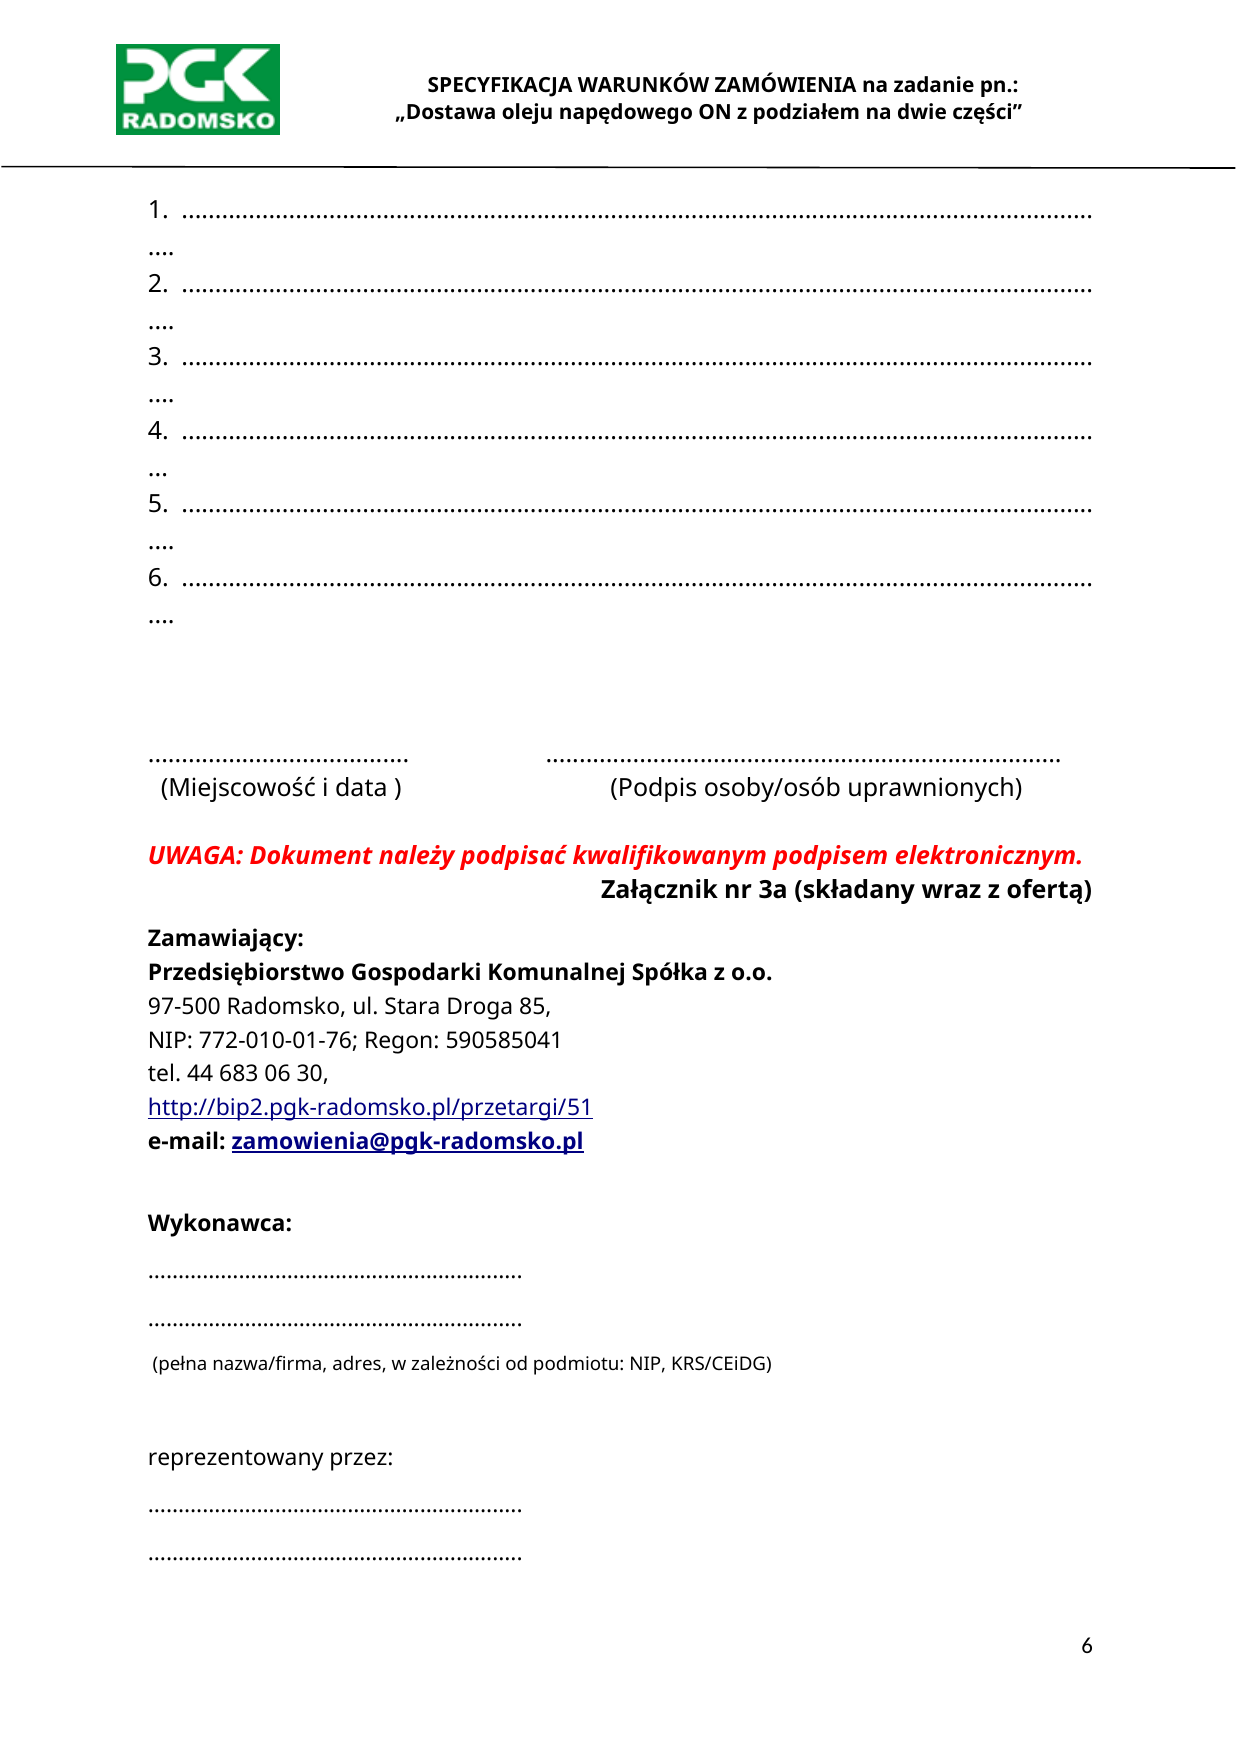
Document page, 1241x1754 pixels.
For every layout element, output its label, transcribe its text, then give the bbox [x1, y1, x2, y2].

text e-mail: zamowienia@pgk-radomsko.pl [148, 1125, 1092, 1156]
text 3. ............................................................................................................................................ [148, 339, 1092, 410]
text 5. ............................................................................................................................................ [148, 486, 1092, 557]
text Wykonawca: [148, 1207, 1092, 1238]
text UWAGA: Dokument należy podpisać kwalifikowanym podpisem elektronicznym. [148, 838, 1092, 872]
text http://bip2.pgk-radomsko.pl/przetargi/51 [148, 1091, 1092, 1122]
text …………………………………………………….. [148, 1536, 1092, 1567]
text …………………………………………………….. [148, 1302, 1092, 1334]
text Przedsiębiorstwo Gospodarki Komunalnej Spółka z o.o. [148, 956, 1092, 987]
picture [116, 44, 280, 135]
text Zamawiający: [148, 922, 1092, 954]
text 4. ........................................................................................................................................... [148, 413, 1092, 483]
text ....................................... ............................................................................. [148, 735, 1092, 769]
text tel. 44 683 06 30, [148, 1057, 1092, 1089]
text (pełna nazwa/firma, adres, w zależności od podmiotu: NIP, KRS/CEiDG) [148, 1350, 1092, 1376]
text 1. ............................................................................................................................................ [148, 192, 1092, 263]
text …………………………………………………….. [148, 1254, 1092, 1286]
text reprezentowany przez: [148, 1440, 1092, 1472]
text (Miejscowość i data ) (Podpis osoby/osób uprawnionych) [148, 769, 1092, 803]
text 6. ............................................................................................................................................ [148, 560, 1092, 631]
text 2. ............................................................................................................................................ [148, 266, 1092, 336]
text Załącznik nr 3a (składany wraz z ofertą) [148, 872, 1092, 906]
text …………………………………………………….. [148, 1488, 1092, 1519]
text NIP: 772-010-01-76; Regon: 590585041 [148, 1024, 1092, 1055]
text 97-500 Radomsko, ul. Stara Droga 85, [148, 990, 1092, 1021]
